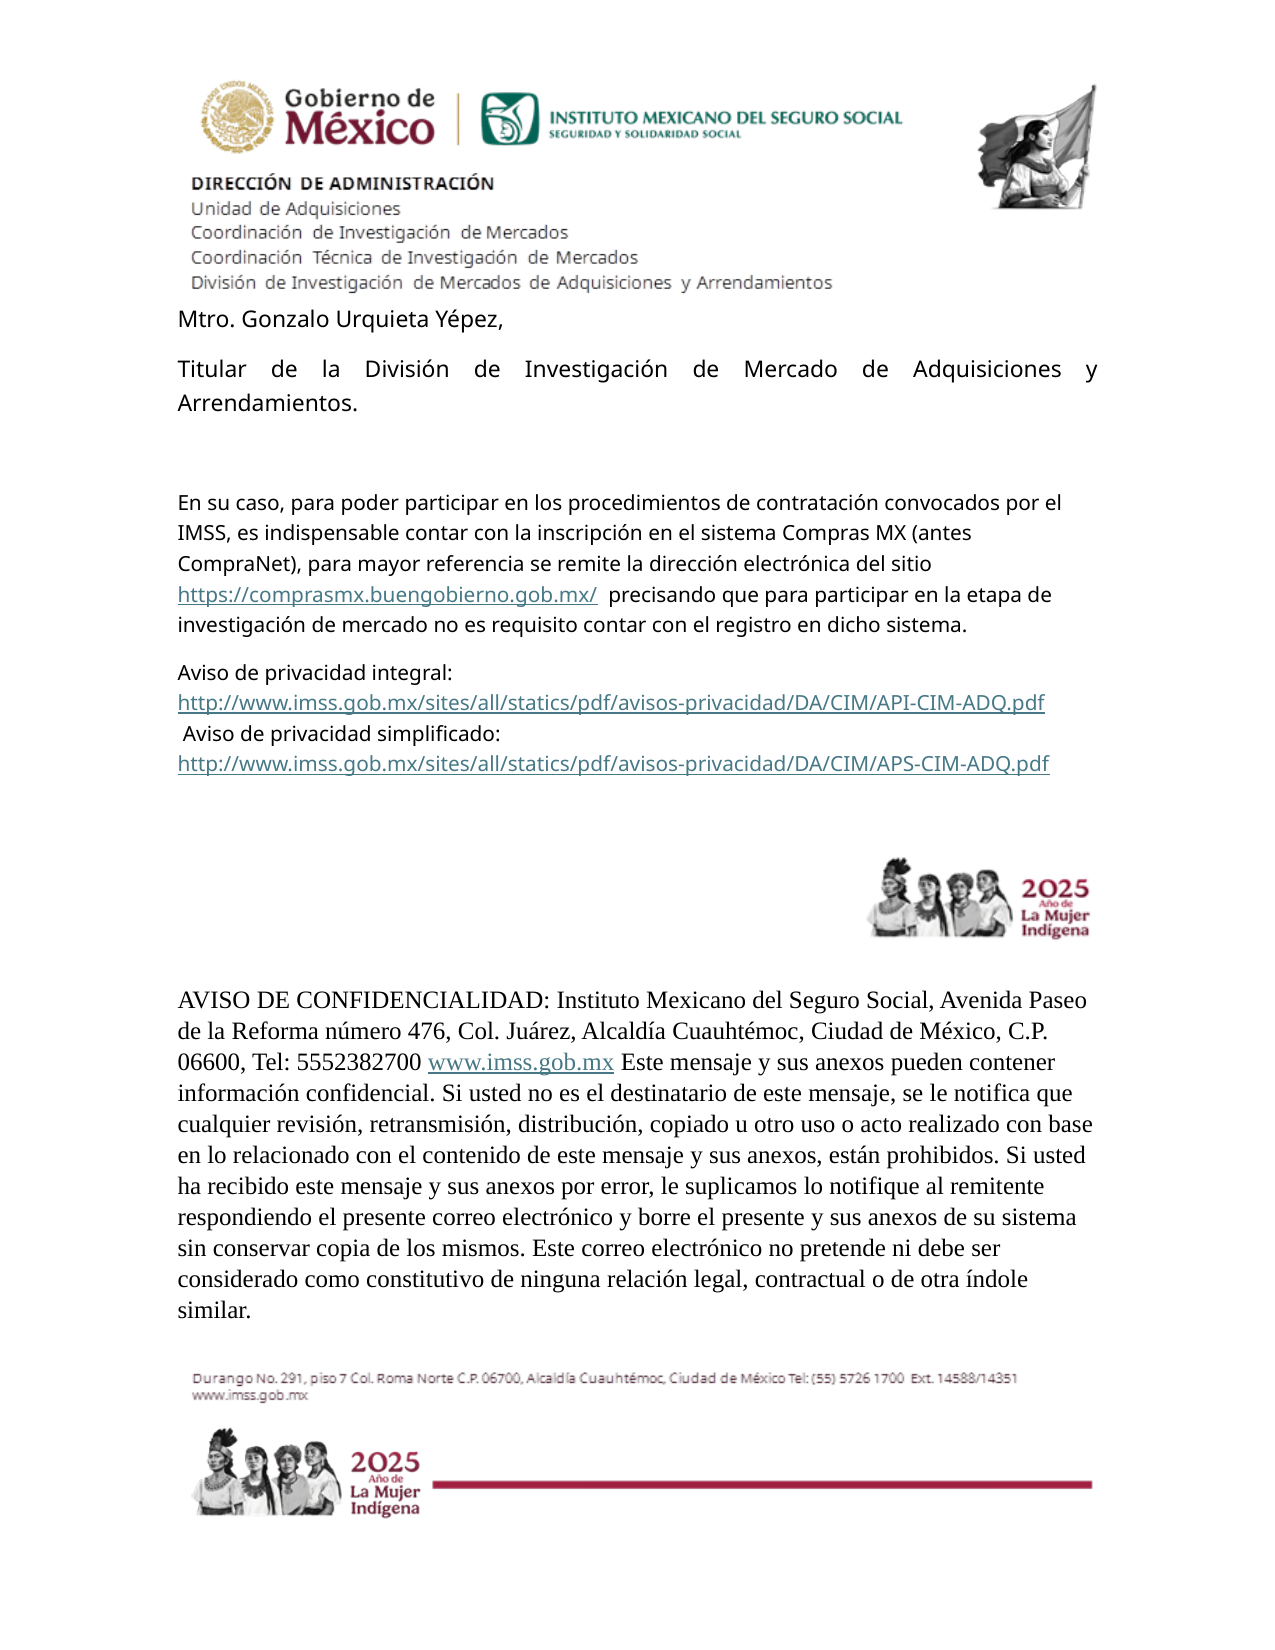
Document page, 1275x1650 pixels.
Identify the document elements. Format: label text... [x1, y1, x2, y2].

picture [849, 847, 1098, 966]
text AVISO DE CONFIDENCIALIDAD: Instituto Mexicano del Seguro Social, Avenida Paseo de la Reforma número 476, Col. Juárez, Alcaldía Cuauhtémoc, Ciudad de México, C.P. 06600, Tel: 5552382700 www.imss.gob.mx Este mensaje y sus anexos pueden contener información confidencial. Si usted no es el destinatario de este mensaje, se le notifica que cualquier revisión, retransmisión, distribución, copiado u otro uso o acto realizado con base en lo relacionado con el contenido de este mensaje y sus anexos, están prohibidos. Si usted ha recibido este mensaje y sus anexos por error, le suplicamos lo notifique al remitente respondiendo el presente correo electrónico y borre el presente y sus anexos de su sistema sin conservar copia de los mismos. Este correo electrónico no pretende ni debe ser considerado como constitutivo de ninguna relación legal, contractual o de otra índole similar. [177, 985, 1098, 1324]
picture [177, 73, 1098, 303]
text En su caso, para poder participar en los procedimientos de contratación convocados por el IMSS, es indispensable contar con la inscripción en el sistema Compras MX (antes CompraNet), para mayor referencia se remite la dirección electrónica del sitio https://comprasmx.buengobierno.gob.mx/ precisando que para participar en la etapa de investigación de mercado no es requisito contar con el registro en dicho sistema. [177, 488, 1098, 639]
text Aviso de privacidad integral: http://www.imss.gob.mx/sites/all/statics/pdf/avisos-privacidad/DA/CIM/API-CIM-ADQ.pdf Aviso de privacidad simplificado: http://www.imss.gob.mx/sites/all/statics/pdf/avisos-privacidad/DA/CIM/APS-CIM-ADQ.pdf [177, 658, 1098, 778]
text Titular de la División de Investigación de Mercado de Adquisiciones y Arrendamientos. [177, 353, 1098, 418]
text Mtro. Gonzalo Urquieta Yépez, [177, 303, 1098, 334]
picture [177, 1419, 1098, 1526]
picture [177, 1362, 1098, 1417]
